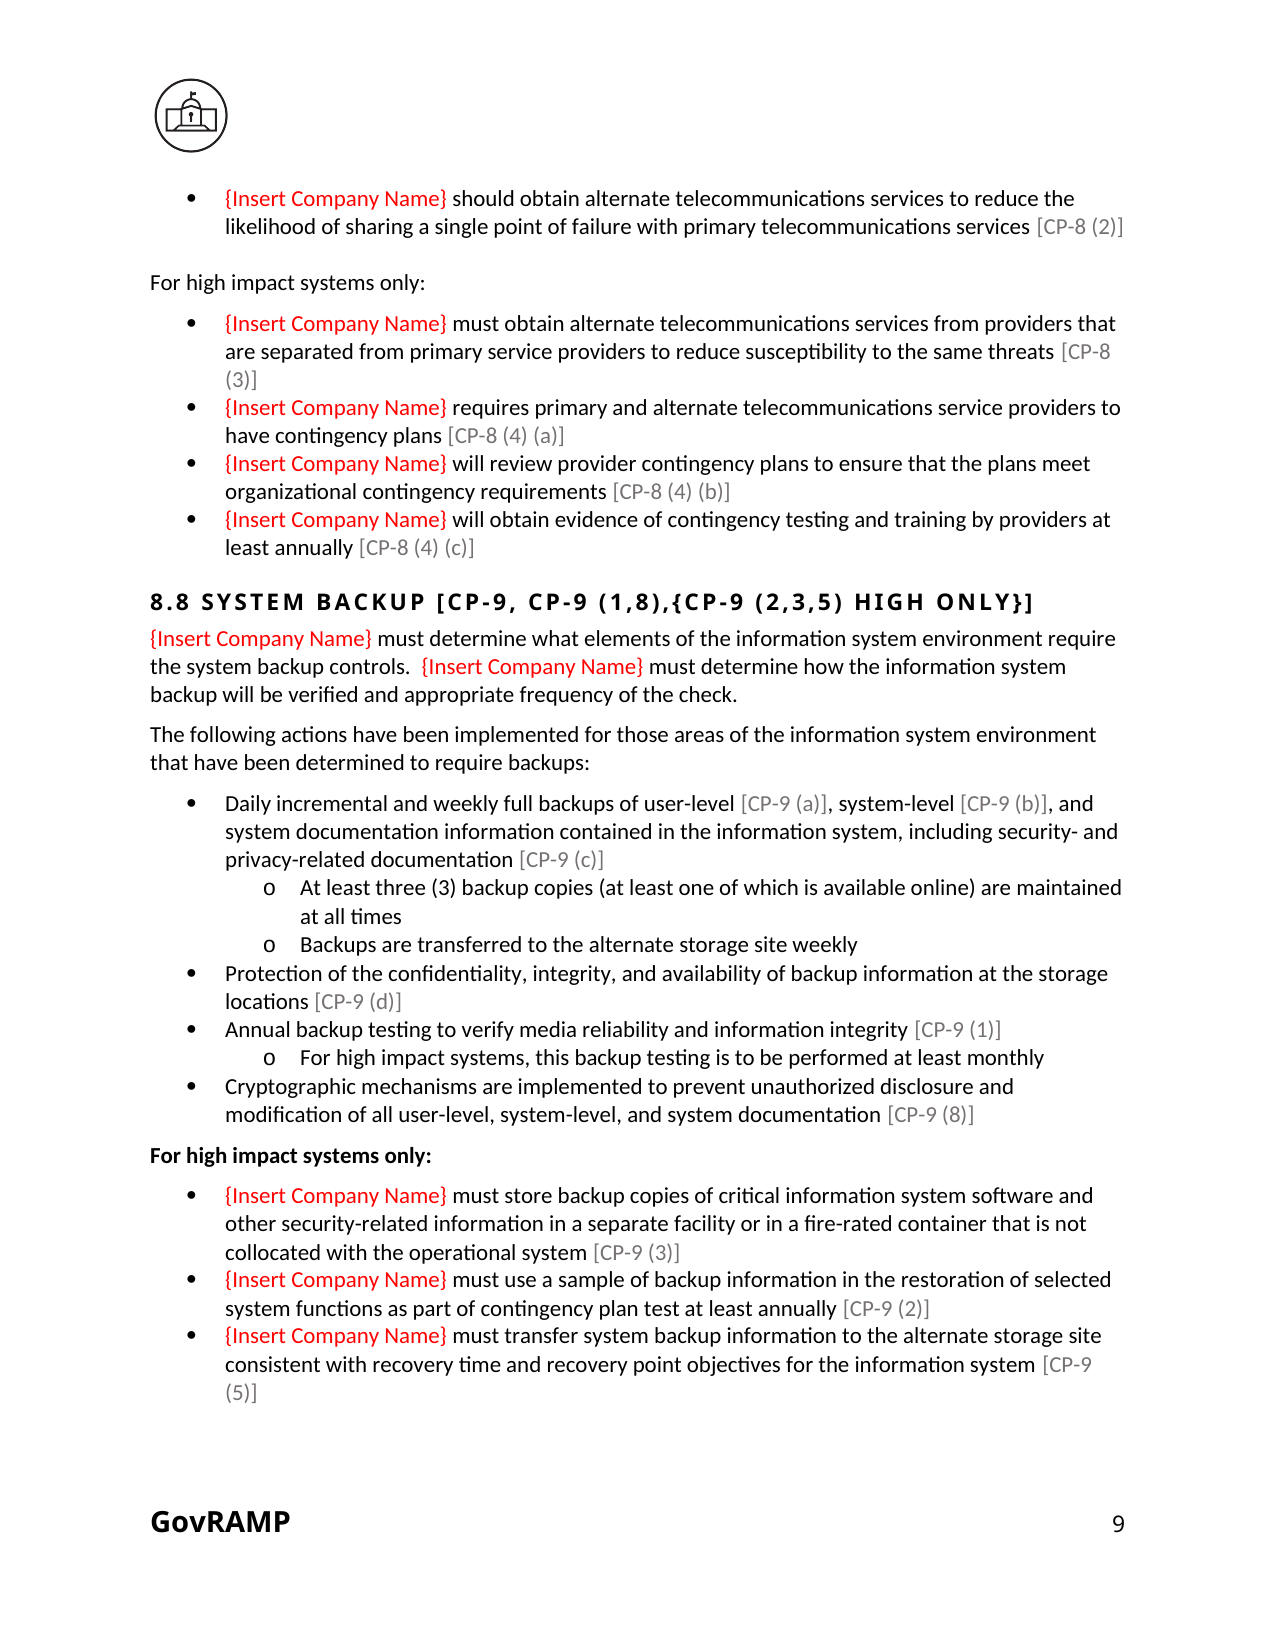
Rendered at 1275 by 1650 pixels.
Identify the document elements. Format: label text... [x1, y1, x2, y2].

list Annual backup testing to verify media reliability and information integrity [CP-9 (1)] [187, 1015, 1125, 1043]
list {Insert Company Name} must obtain alternate telecommunications services from providers that are separated from primary service providers to reduce susceptibility to the same threats [CP-8 (3)] [187, 309, 1125, 393]
list {Insert Company Name} requires primary and alternate telecommunications service providers to have contingency plans [CP-8 (4) (a)] [187, 393, 1125, 449]
list {Insert Company Name} will obtain evidence of contingency testing and training by providers at least annually [CP-8 (4) (c)] [187, 505, 1125, 561]
list {Insert Company Name} should obtain alternate telecommunications services to reduce the likelihood of sharing a single point of failure with primary telecommunications services [CP-8 (2)] [187, 184, 1125, 241]
list {Insert Company Name} will review provider contingency plans to ensure that the plans meet organizational contingency requirements [CP-8 (4) (b)] [187, 449, 1125, 505]
text {Insert Company Name} must determine what elements of the information system environment require the system backup controls. {Insert Company Name} must determine how the information system backup will be verified and appropriate frequency of the check. [150, 624, 1125, 708]
text For high impact systems only: [150, 268, 1125, 297]
list Backups are transferred to the alternate storage site weekly [262, 930, 1125, 959]
list Cryptographic mechanisms are implemented to prevent unauthorized disclosure and modification of all user-level, system-level, and system documentation [CP-9 (8)] [187, 1072, 1125, 1128]
list Protection of the confidentiality, integrity, and availability of backup information at the storage locations [CP-9 (d)] [187, 959, 1125, 1015]
text For high impact systems only: [150, 1141, 1125, 1169]
picture [150, 75, 232, 157]
list Daily incremental and weekly full backups of user-level [CP-9 (a)], system-level [CP-9 (b)], and system documentation information contained in the information system, including security- and privacy-related documentation [CP-9 (c)] [187, 789, 1125, 873]
text 8.8 System Backup [CP-9, CP-9 (1,8),{CP-9 (2,3,5) High Only}] [150, 586, 1125, 617]
list For high impact systems, this backup testing is to be performed at least monthly [262, 1043, 1125, 1072]
list {Insert Company Name} must store backup copies of critical information system software and other security-related information in a separate facility or in a fire-rated container that is not collocated with the operational system [CP-9 (3)] [187, 1182, 1125, 1266]
text The following actions have been implemented for those areas of the information system environment that have been determined to require backups: [150, 720, 1125, 776]
list At least three (3) backup copies (at least one of which is available online) are maintained at all times [262, 873, 1125, 930]
list {Insert Company Name} must use a sample of backup information in the restoration of selected system functions as part of contingency plan test at least annually [CP-9 (2)] [187, 1266, 1125, 1322]
list {Insert Company Name} must transfer system backup information to the alternate storage site consistent with recovery time and recovery point objectives for the information system [CP-9 (5)] [187, 1322, 1125, 1406]
